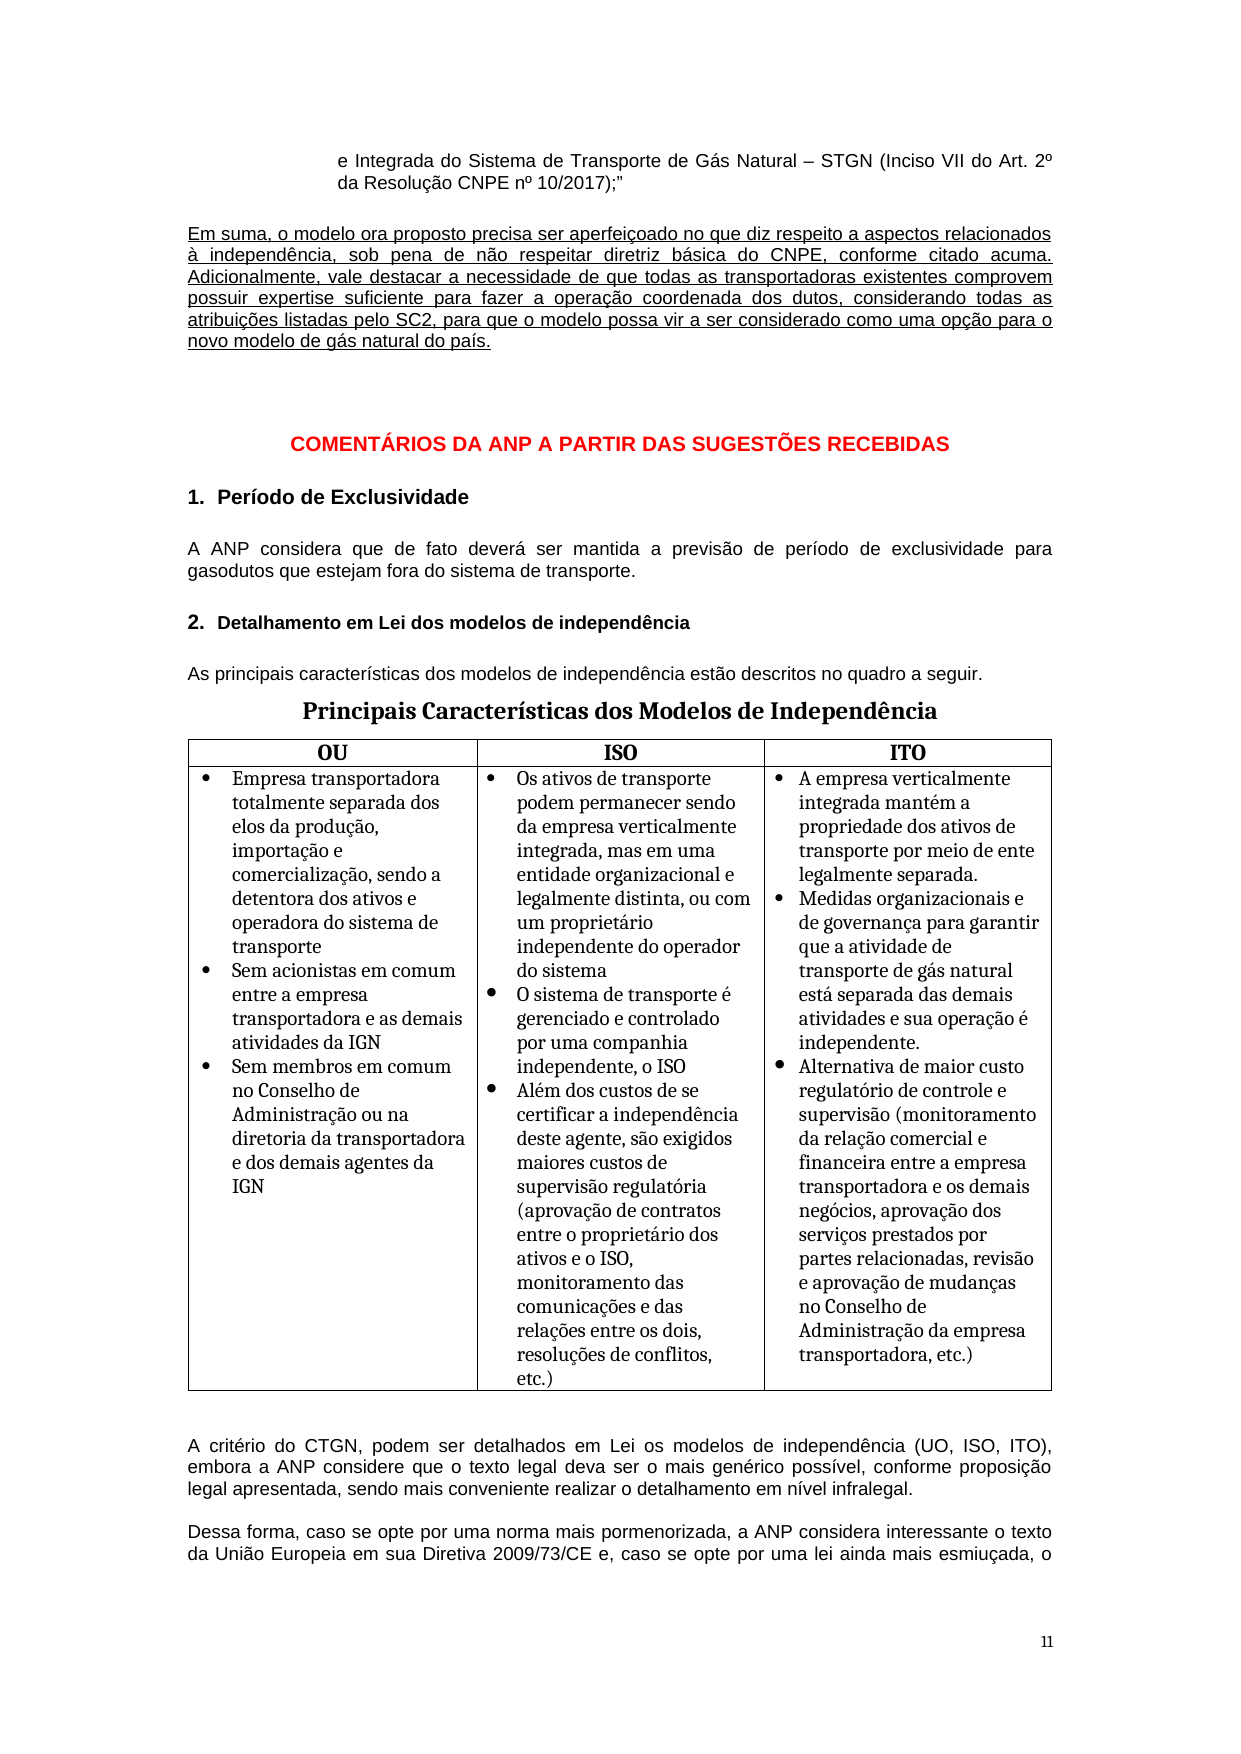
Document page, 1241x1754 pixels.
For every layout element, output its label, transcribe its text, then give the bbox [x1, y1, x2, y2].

table_header ISO [478, 740, 764, 766]
list Período de Exclusividade [187, 485, 1053, 509]
table_header OU [189, 740, 477, 766]
text COMENTÁRIOS DA ANP A PARTIR DAS SUGESTÕES RECEBIDAS [187, 432, 1053, 456]
table_cell A empresa verticalmente integrada mantém a propriedade dos ativos de transporte por meio de ente legalmente separada. Medidas organizacionais e de governança para garantir que a atividade de transporte de gás natural está separada das demais atividades e sua operação é independente. Alternativa de maior custo regulatório de controle e supervisão (monitoramento da relação comercial e financeira entre a empresa transportadora e os demais negócios, aprovação dos serviços prestados por partes relacionadas, revisão e aprovação de mudanças no Conselho de Administração da empresa transportadora, etc.) [765, 767, 1051, 1390]
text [337, 150, 1053, 193]
list Detalhamento em Lei dos modelos de independência [187, 610, 1053, 634]
text As principais características dos modelos de independência estão descritos no quadro a seguir. [187, 663, 1053, 685]
text A critério do CTGN, podem ser detalhados em Lei os modelos de independência (UO, ISO, ITO), embora a ANP considere que o texto legal deva ser o mais genérico possível, conforme proposição legal apresentada, sendo mais conveniente realizar o detalhamento em nível infralegal. [187, 1434, 1053, 1499]
table_cell Empresa transportadora totalmente separada dos elos da produção, importação e comercialização, sendo a detentora dos ativos e operadora do sistema de transporte Sem acionistas em comum entre a empresa transportadora e as demais atividades da IGN Sem membros em comum no Conselho de Administração ou na diretoria da transportadora e dos demais agentes da IGN [189, 767, 477, 1390]
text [187, 1521, 1053, 1564]
text Principais Características dos Modelos de Independência [187, 697, 1053, 726]
table_header ITO [765, 740, 1051, 766]
text Em suma, o modelo ora proposto precisa ser aperfeiçoado no que diz respeito a aspectos relacionados à independência, sob pena de não respeitar diretriz básica do CNPE, conforme citado acuma. Adicionalmente, vale destacar a necessidade de que todas as transportadoras existentes comprovem possuir expertise suficiente para fazer a operação coordenada dos dutos, considerando todas as atribuições listadas pelo SC2, para que o modelo possa vir a ser considerado como uma opção para o novo modelo de gás natural do país. [187, 222, 1053, 263]
table_cell Os ativos de transporte podem permanecer sendo da empresa verticalmente integrada, mas em uma entidade organizacional e legalmente distinta, ou com um proprietário independente do operador do sistema O sistema de transporte é gerenciado e controlado por uma companhia independente, o ISO Além dos custos de se certificar a independência deste agente, são exigidos maiores custos de supervisão regulatória (aprovação de contratos entre o proprietário dos ativos e o ISO, monitoramento das comunicações e das relações entre os dois, resoluções de conflitos, etc.) [478, 767, 764, 1390]
text A ANP considera que de fato deverá ser mantida a previsão de período de exclusividade para gasodutos que estejam fora do sistema de transporte. [187, 538, 1053, 581]
